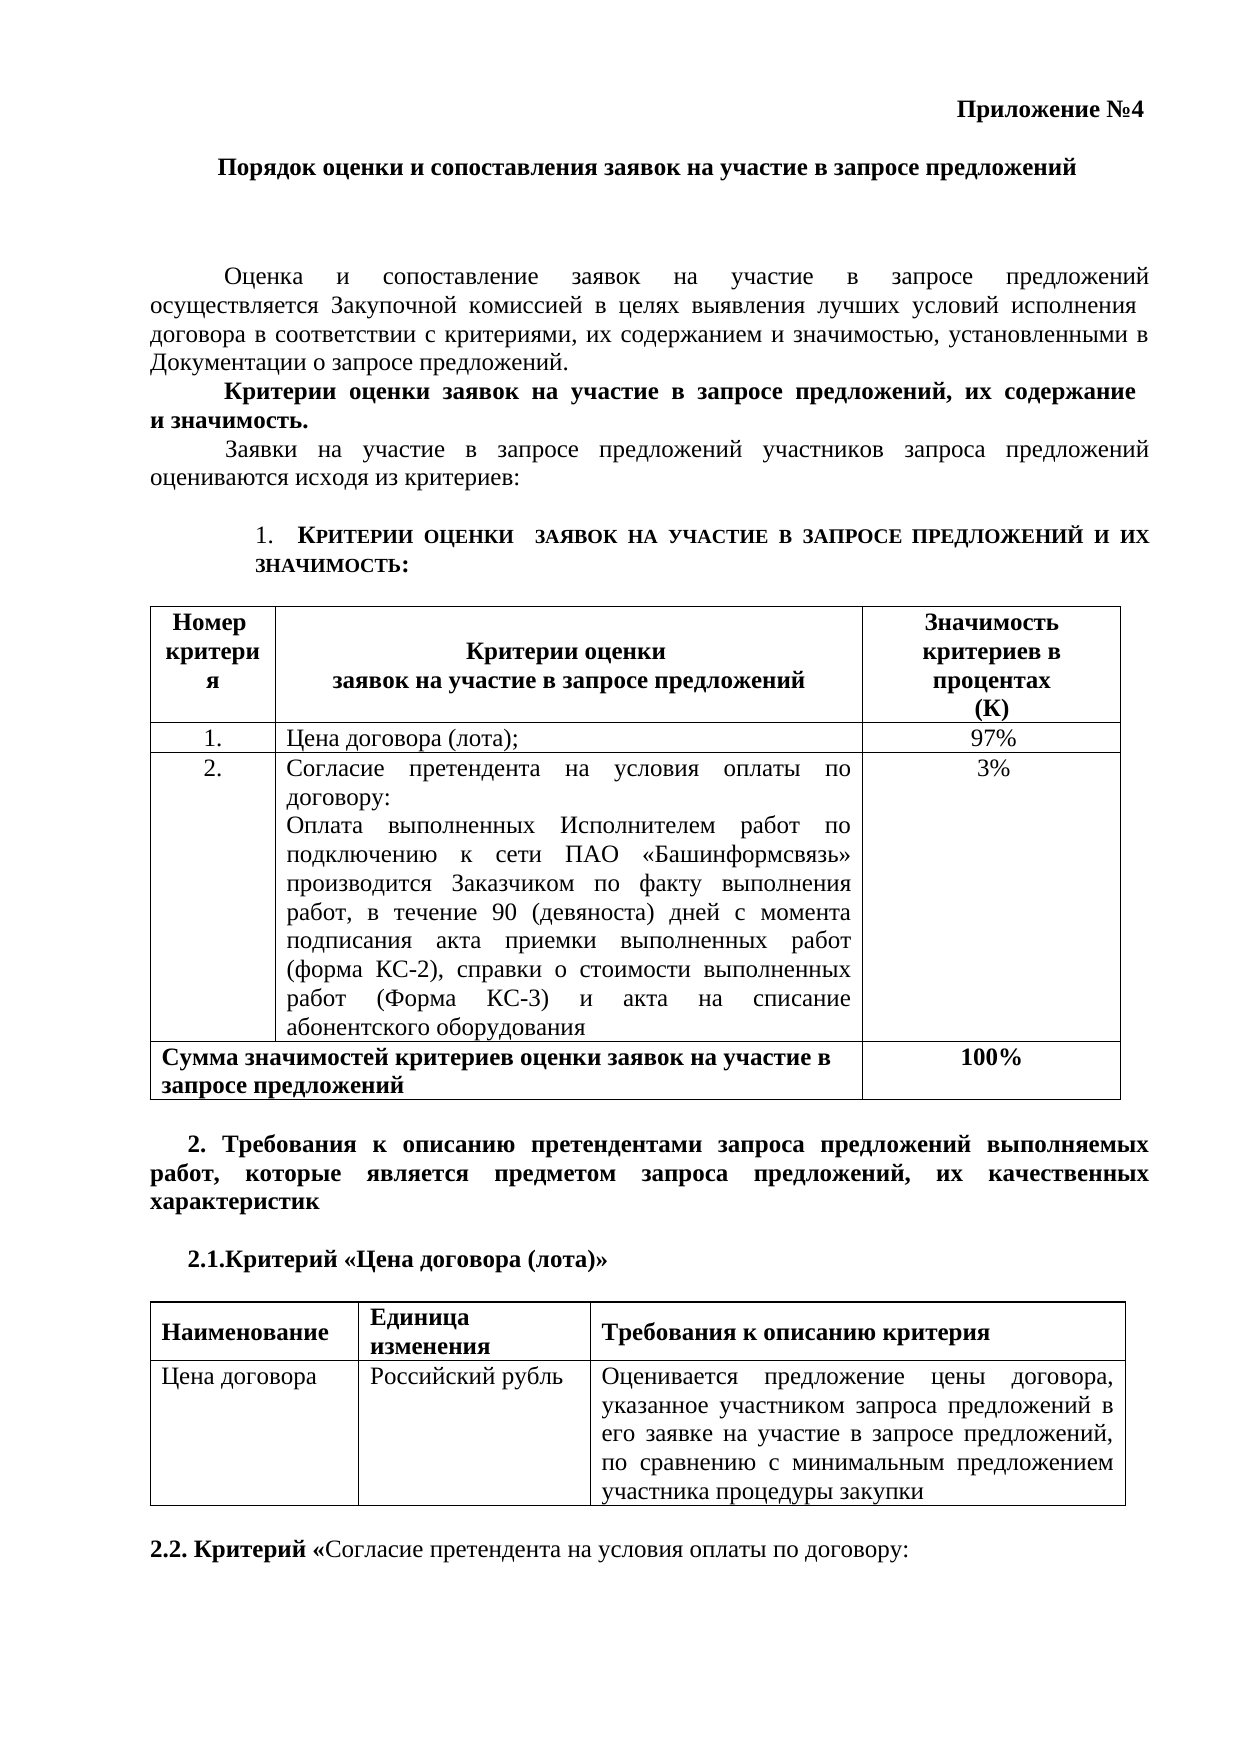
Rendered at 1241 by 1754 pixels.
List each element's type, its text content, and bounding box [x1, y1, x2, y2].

table_cell 97% [863, 723, 1120, 752]
text Порядок оценки и сопоставления заявок на участие в запросе предложений [150, 152, 1144, 181]
table_header Требования к описанию критерия [591, 1303, 1125, 1360]
table_header Номер критерия [151, 607, 275, 722]
table_cell Согласие претендента на условия оплаты по договору: Оплата выполненных Исполнителем работ по подключению к сети ПАО «Башинформсвязь» производится Заказчиком по факту выполнения работ, в течение 90 (девяноста) дней с момента подписания акта приемки выполненных работ (форма КС-2), справки о стоимости выполненных работ (Форма КС-3) и акта на списание абонентского оборудования [276, 753, 862, 1041]
table_cell Цена договора [151, 1361, 358, 1505]
table_cell 100% [863, 1042, 1120, 1099]
table_cell 3% [863, 753, 1120, 1041]
table_header Значимость критериев в процентах (К) [863, 607, 1120, 722]
text 2.2. Критерий «Согласие претендента на условия оплаты по договору: [150, 1534, 1150, 1563]
table_cell Оценивается предложение цены договора, указанное участником запроса предложений в его заявке на участие в запросе предложений, по сравнению с минимальным предложением участника процедуры закупки [591, 1361, 1125, 1505]
text 2. Требования к описанию претендентами запроса предложений выполняемых работ, которые является предметом запроса предложений, их качественных характеристик [150, 1129, 1150, 1215]
table_cell Сумма значимостей критериев оценки заявок на участие в запросе предложений [151, 1042, 862, 1099]
list Критерии оценки заявок на участие в ЗАПРОСЕ ПРЕДЛОЖЕНИЙ и их значимость: [255, 520, 1150, 577]
subtitle Заявки на участие в запросе предложений участников запроса предложений оцениваются исходя из критериев: [150, 434, 1150, 491]
table_cell Российский рубль [359, 1361, 590, 1505]
table_header Критерии оценки заявок на участие в запросе предложений [276, 607, 862, 722]
text 2.1.Критерий «Цена договора (лота)» [187, 1244, 1150, 1273]
table_header Единица изменения [359, 1303, 590, 1360]
text Оценка и сопоставление заявок на участие в запросе предложений осуществляется Закупочной комиссией в целях выявления лучших условий исполнения договора в соответствии с критериями, их содержанием и значимостью, установленными в Документации о запросе предложений. [150, 261, 1150, 376]
table_cell Цена договора (лота); [276, 723, 862, 752]
text Критерии оценки заявок на участие в запросе предложений, их содержание и значимость. [150, 376, 1150, 434]
table_cell 1. [151, 723, 275, 752]
table_cell 2. [151, 753, 275, 1041]
text Приложение №4 [150, 94, 1144, 123]
table_header Наименование [151, 1303, 358, 1360]
